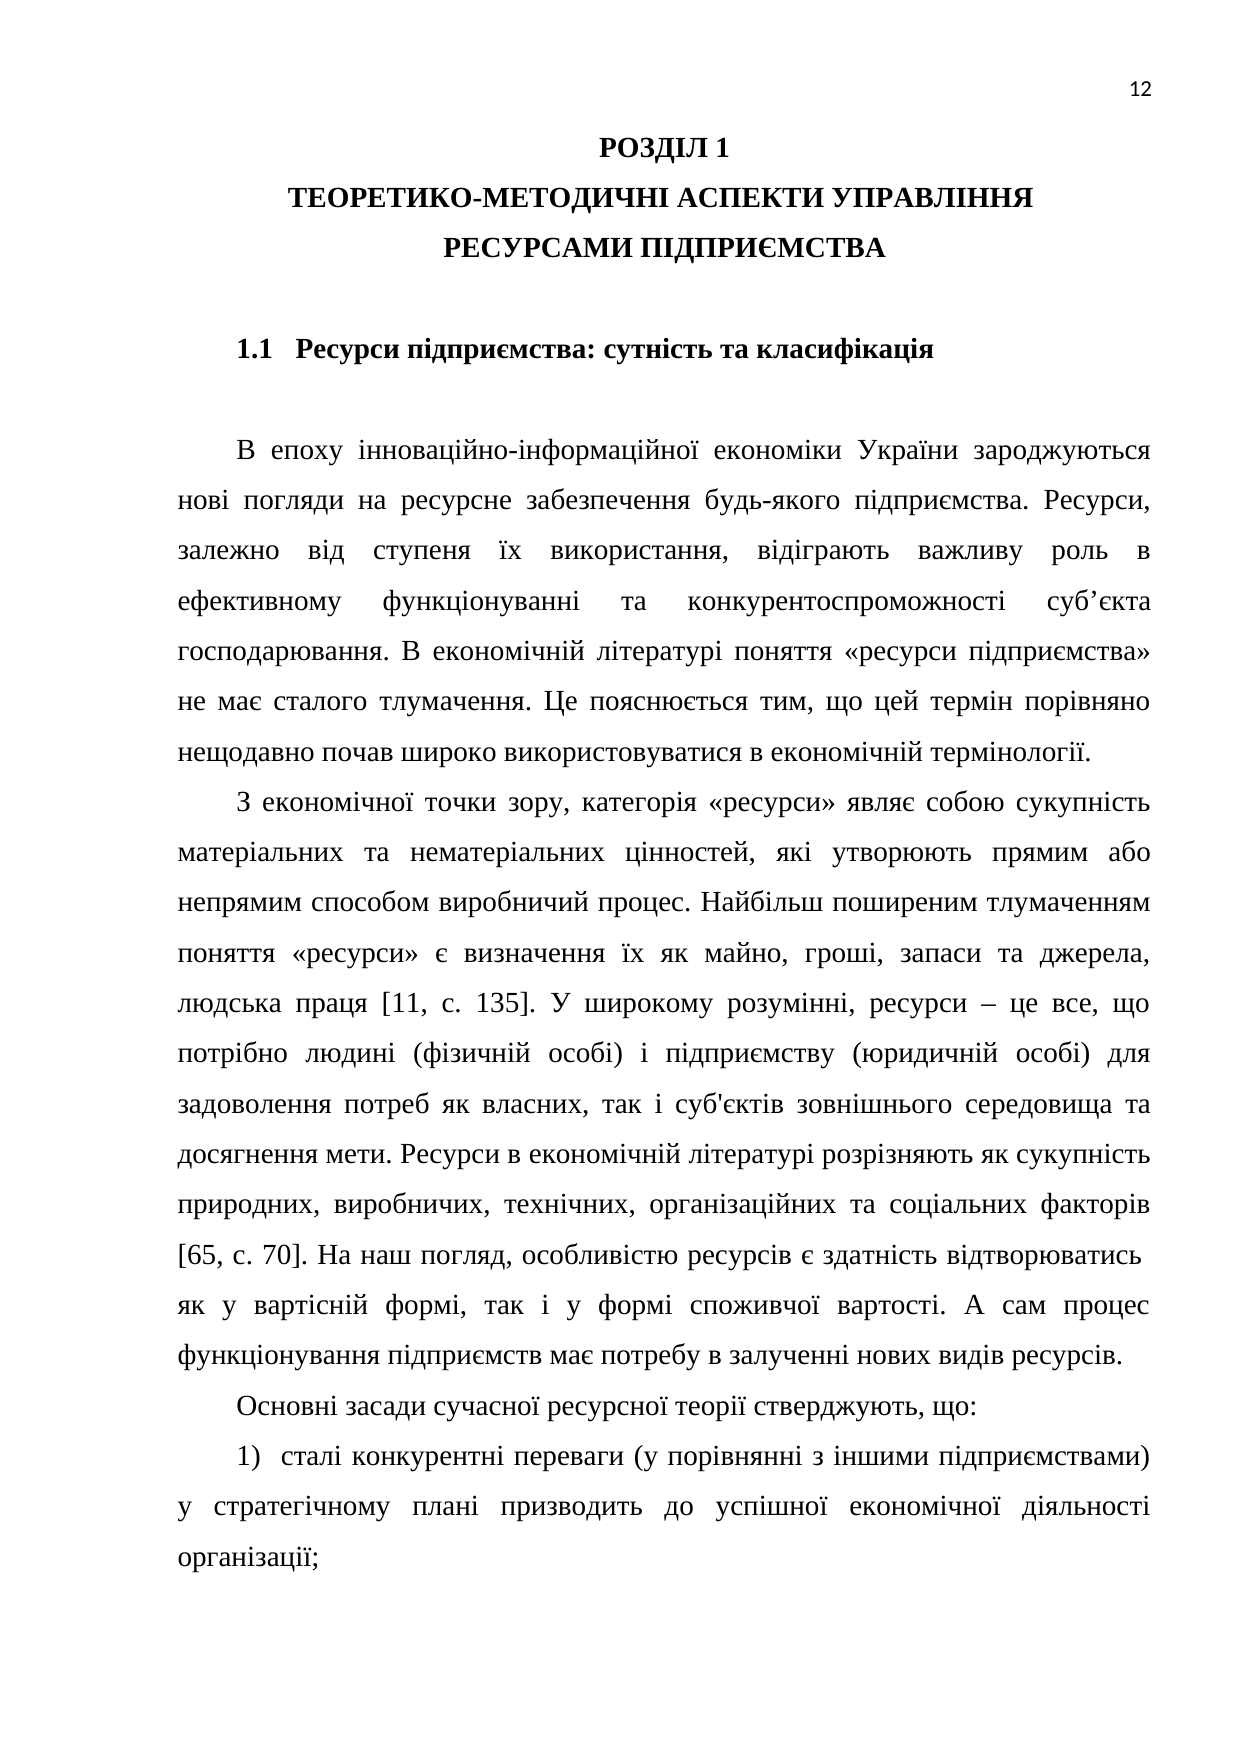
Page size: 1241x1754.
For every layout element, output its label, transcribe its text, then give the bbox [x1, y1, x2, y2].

list сталі конкурентні переваги (у порівнянні з іншими підприємствами) у стратегічному плані призводить до успішної економічної діяльності організації; [177, 1438, 1152, 1572]
text Основні засади сучасної ресурсної теорії стверджують, що: [177, 1388, 1152, 1421]
text РОЗДІЛ 1 ТЕОРЕТИКО-МЕТОДИЧНІ АСПЕКТИ УПРАВЛІННЯ РЕСУРСАМИ ПІДПРИЄМСТВА [177, 130, 1152, 264]
text В епоху інноваційно-інформаційної економіки України зароджуються нові погляди на ресурсне забезпечення будь-якого підприємства. Ресурси, залежно від ступеня їх використання, відіграють важливу роль в ефективному функціонуванні та конкурентоспроможності суб’єкта господарювання. В економічній літературі поняття «ресурси підприємства» не має сталого тлумачення. Це пояснюється тим, що цей термін порівняно нещодавно почав широко використовуватися в економічній термінології. [177, 432, 1152, 767]
list Ресурси підприємства: сутність та класифікація [177, 331, 1152, 365]
text З економічної точки зору, категорія «ресурси» являє собою сукупність матеріальних та нематеріальних цінностей, які утворюють прямим або непрямим способом виробничий процес. Найбільш поширеним тлумаченням поняття «ресурси» є визначення їх як майно, гроші, запаси та джерела, людська праця [11, с. 135]. У широкому розумінні, ресурси – це все, що потрібно людині (фізичній особі) і підприємству (юридичній особі) для задоволення потреб як власних, так і суб'єктів зовнішнього середовища та досягнення мети. Ресурси в економічній літературі розрізняють як сукупність природних, виробничих, технічних, організаційних та соціальних факторів [65, с. 70]. На наш погляд, особливістю ресурсів є здатність відтворюватись як у вартісній формі, так і у формі споживчої вартості. А сам процес функціонування підприємств має потребу в залученні нових видів ресурсів. [177, 784, 1152, 1371]
